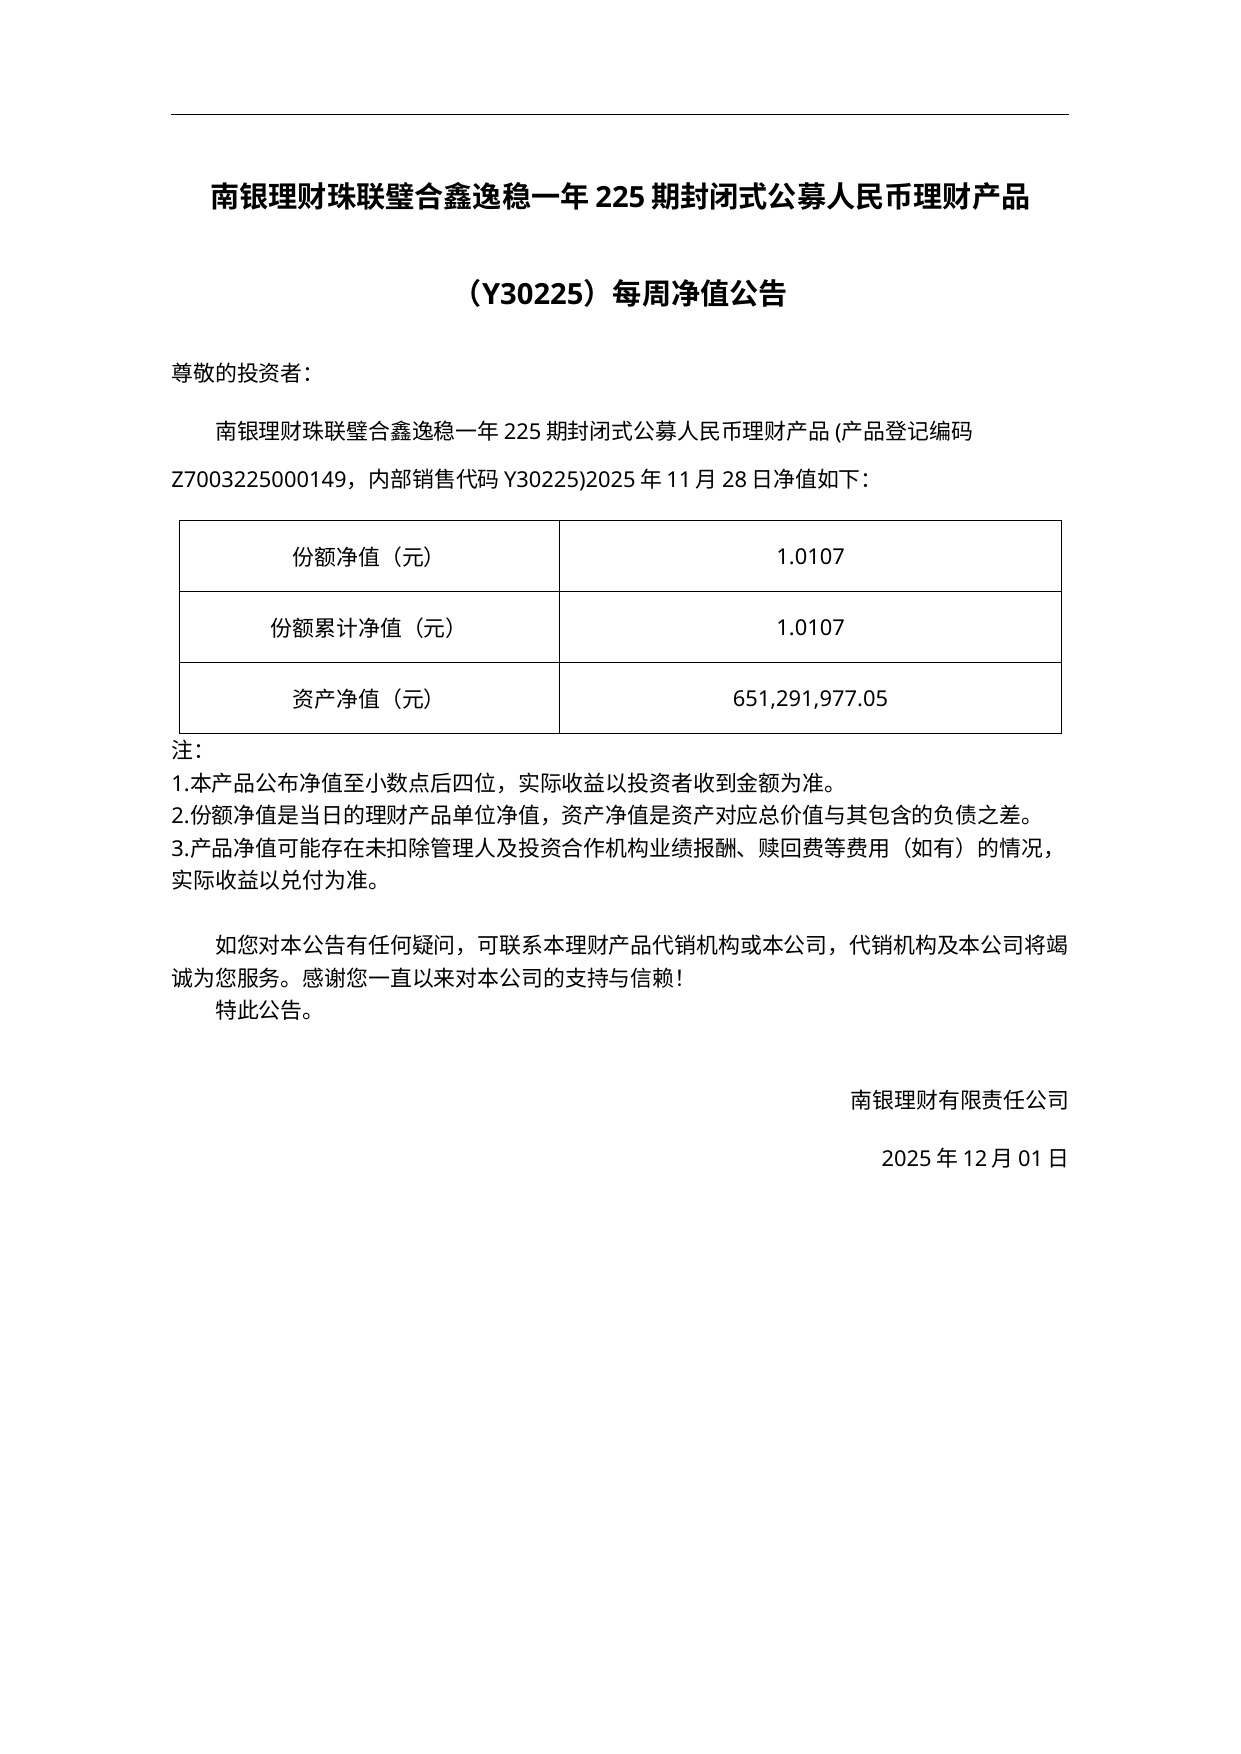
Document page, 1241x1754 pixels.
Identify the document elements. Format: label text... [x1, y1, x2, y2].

text 2025年12月01日 [171, 1140, 1069, 1173]
table_cell 1.0107 [560, 592, 1061, 662]
text 注： [171, 733, 1069, 765]
text 南银理财有限责任公司 [171, 1082, 1069, 1115]
text 1.本产品公布净值至小数点后四位，实际收益以投资者收到金额为准。 [171, 765, 1069, 798]
table_header 份额净值（元） [180, 521, 559, 591]
text 尊敬的投资者： [171, 355, 1069, 388]
text 南银理财珠联璧合鑫逸稳一年225期封闭式公募人民币理财产品 (产品登记编码Z7003225000149，内部销售代码Y30225)2025年11月28日净值如下： [171, 413, 1069, 494]
text 特此公告。 [171, 993, 1069, 1025]
table_cell 份额累计净值（元） [180, 592, 559, 662]
text 如您对本公告有任何疑问，可联系本理财产品代销机构或本公司，代销机构及本公司将竭诚为您服务。感谢您一直以来对本公司的支持与信赖！ [171, 928, 1069, 993]
text 南银理财珠联璧合鑫逸稳一年225期封闭式公募人民币理财产品（Y30225）每周净值公告 [171, 162, 1069, 324]
text 3.产品净值可能存在未扣除管理人及投资合作机构业绩报酬、赎回费等费用（如有）的情况，实际收益以兑付为准。 [171, 830, 1069, 895]
table_header 1.0107 [560, 521, 1061, 591]
table_cell 651,291,977.05 [560, 663, 1061, 733]
table_cell 资产净值（元） [180, 663, 559, 733]
text 2.份额净值是当日的理财产品单位净值，资产净值是资产对应总价值与其包含的负债之差。 [171, 798, 1069, 830]
